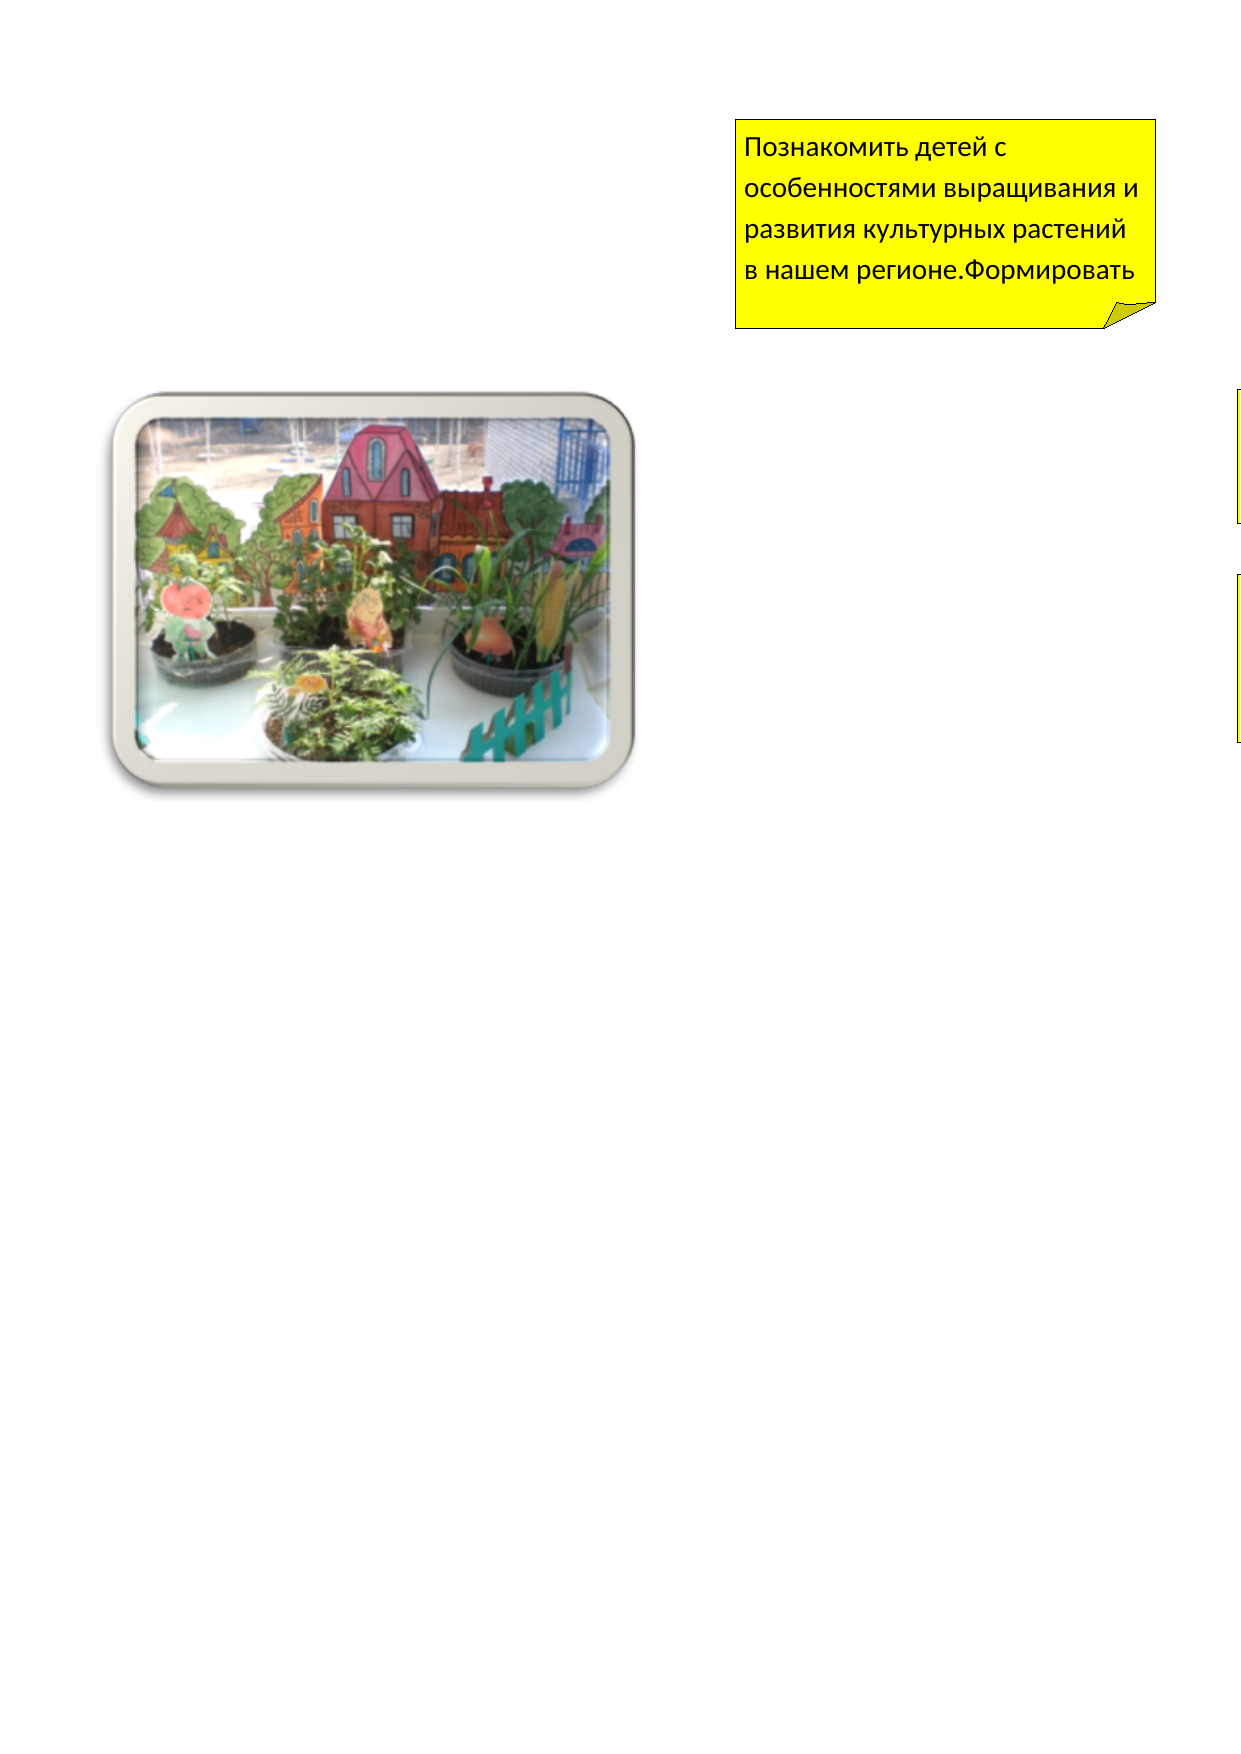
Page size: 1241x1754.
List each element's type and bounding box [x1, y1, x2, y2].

picture [95, 389, 640, 802]
